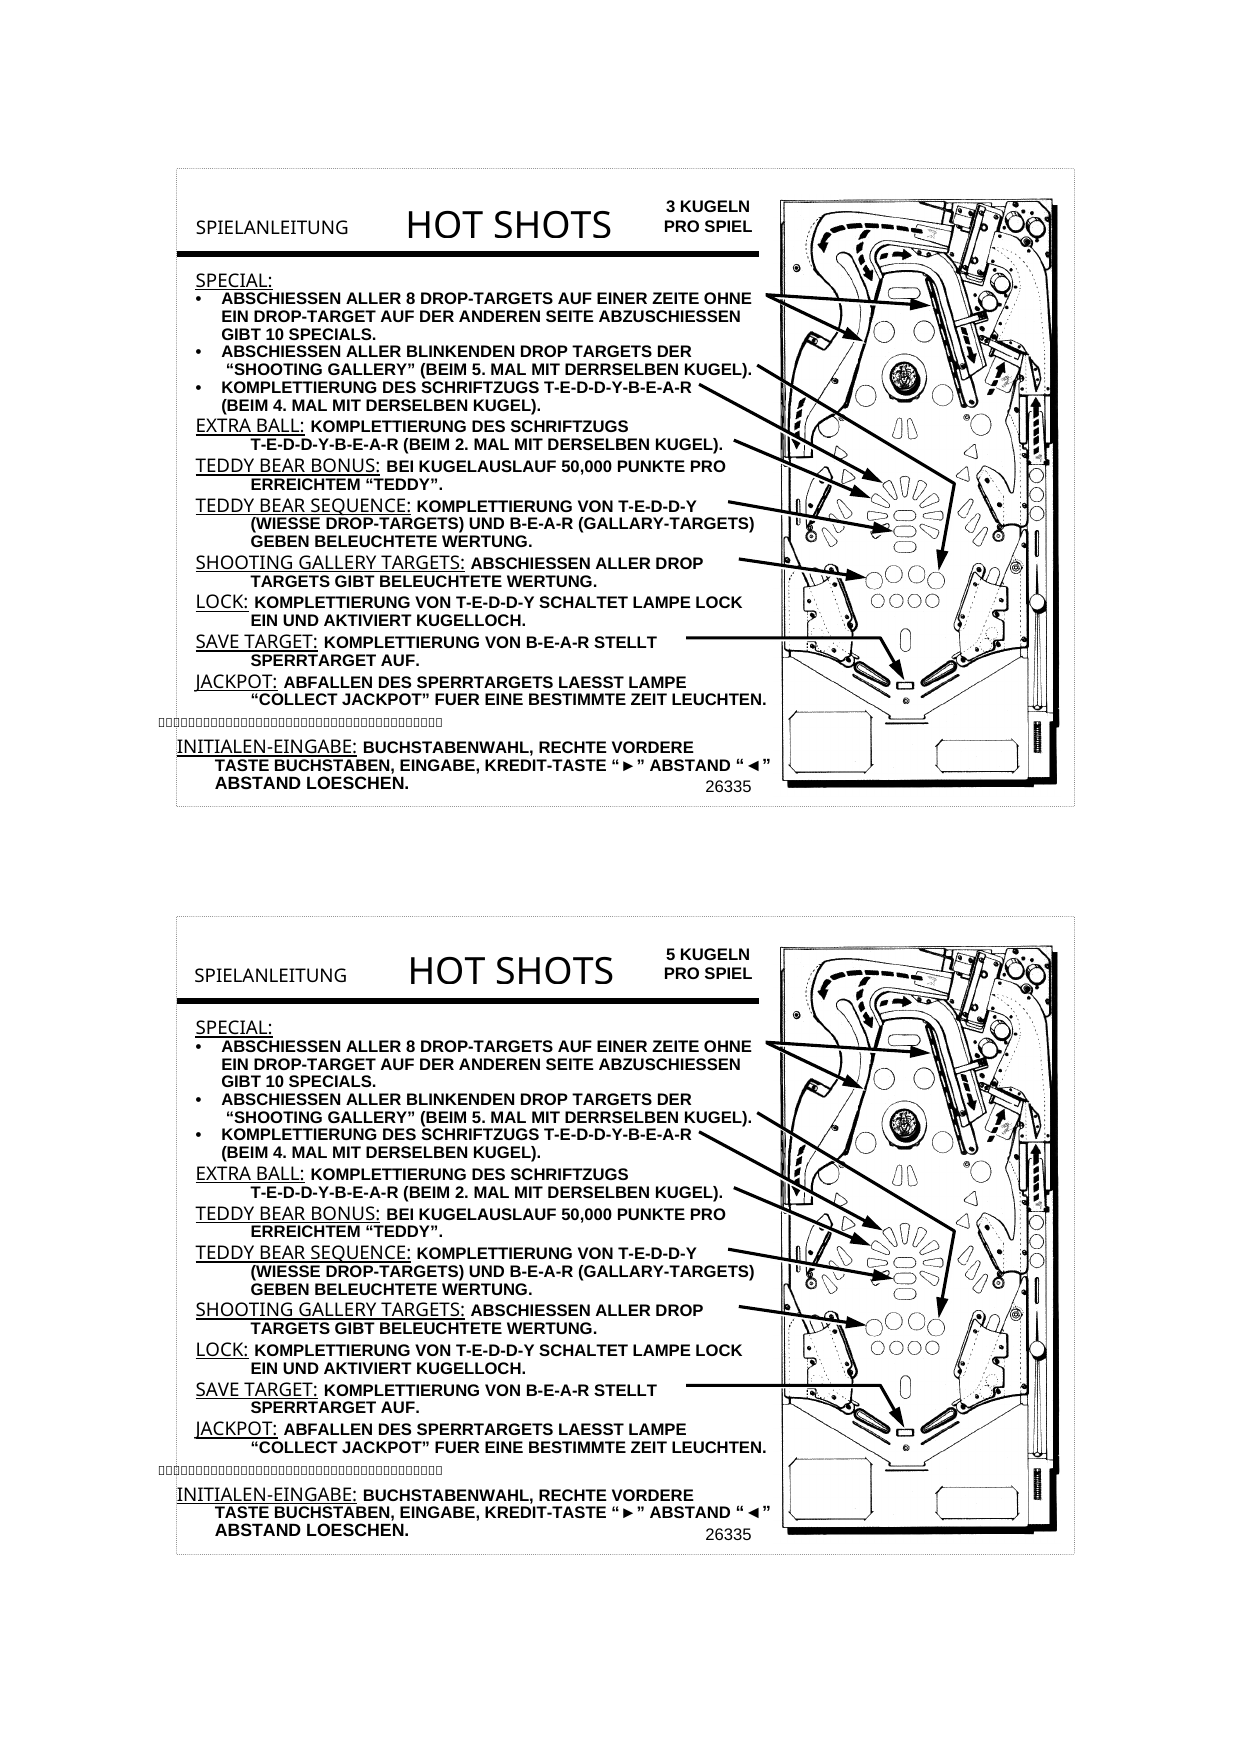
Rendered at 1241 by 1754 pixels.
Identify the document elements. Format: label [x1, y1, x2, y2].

picture [773, 941, 1062, 1544]
picture [773, 194, 1062, 797]
